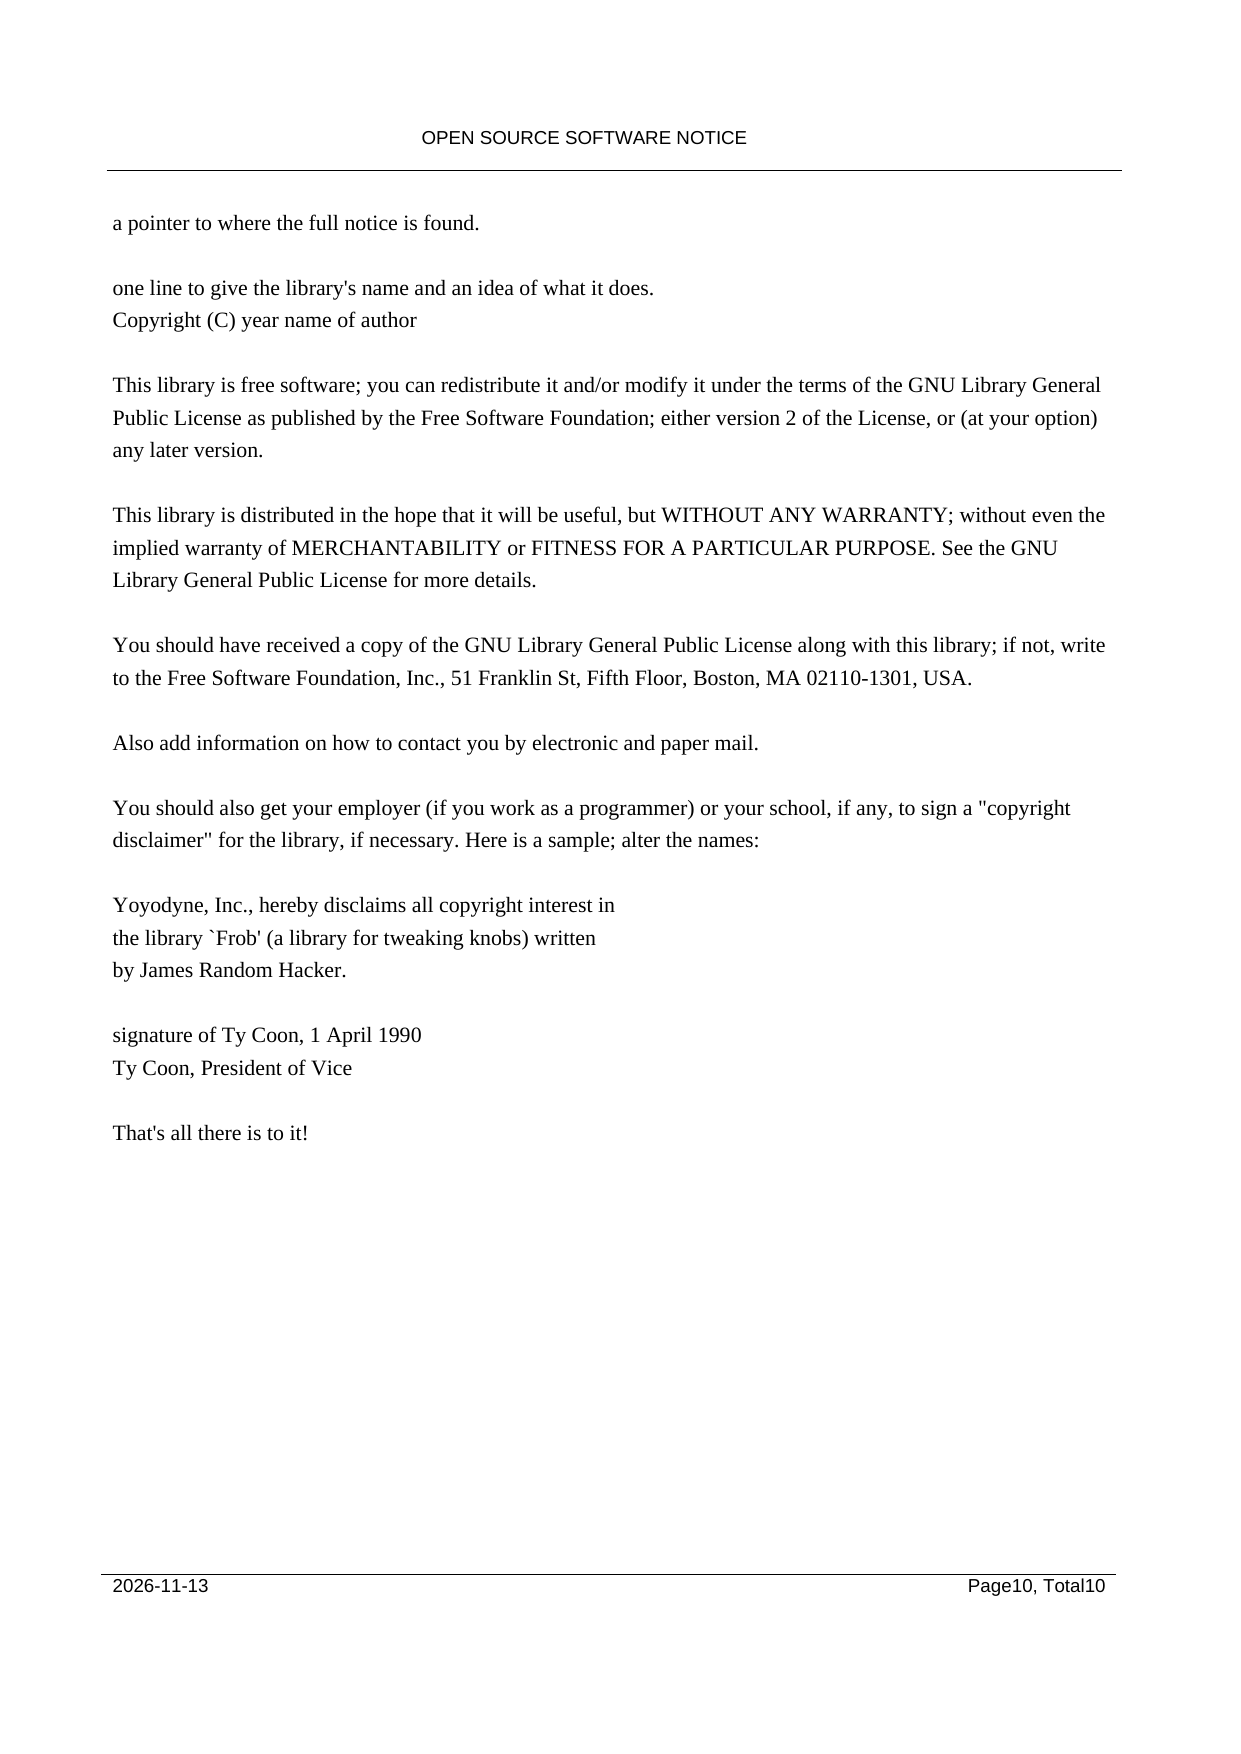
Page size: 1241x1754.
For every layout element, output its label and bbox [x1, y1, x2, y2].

text [112, 206, 1128, 1149]
